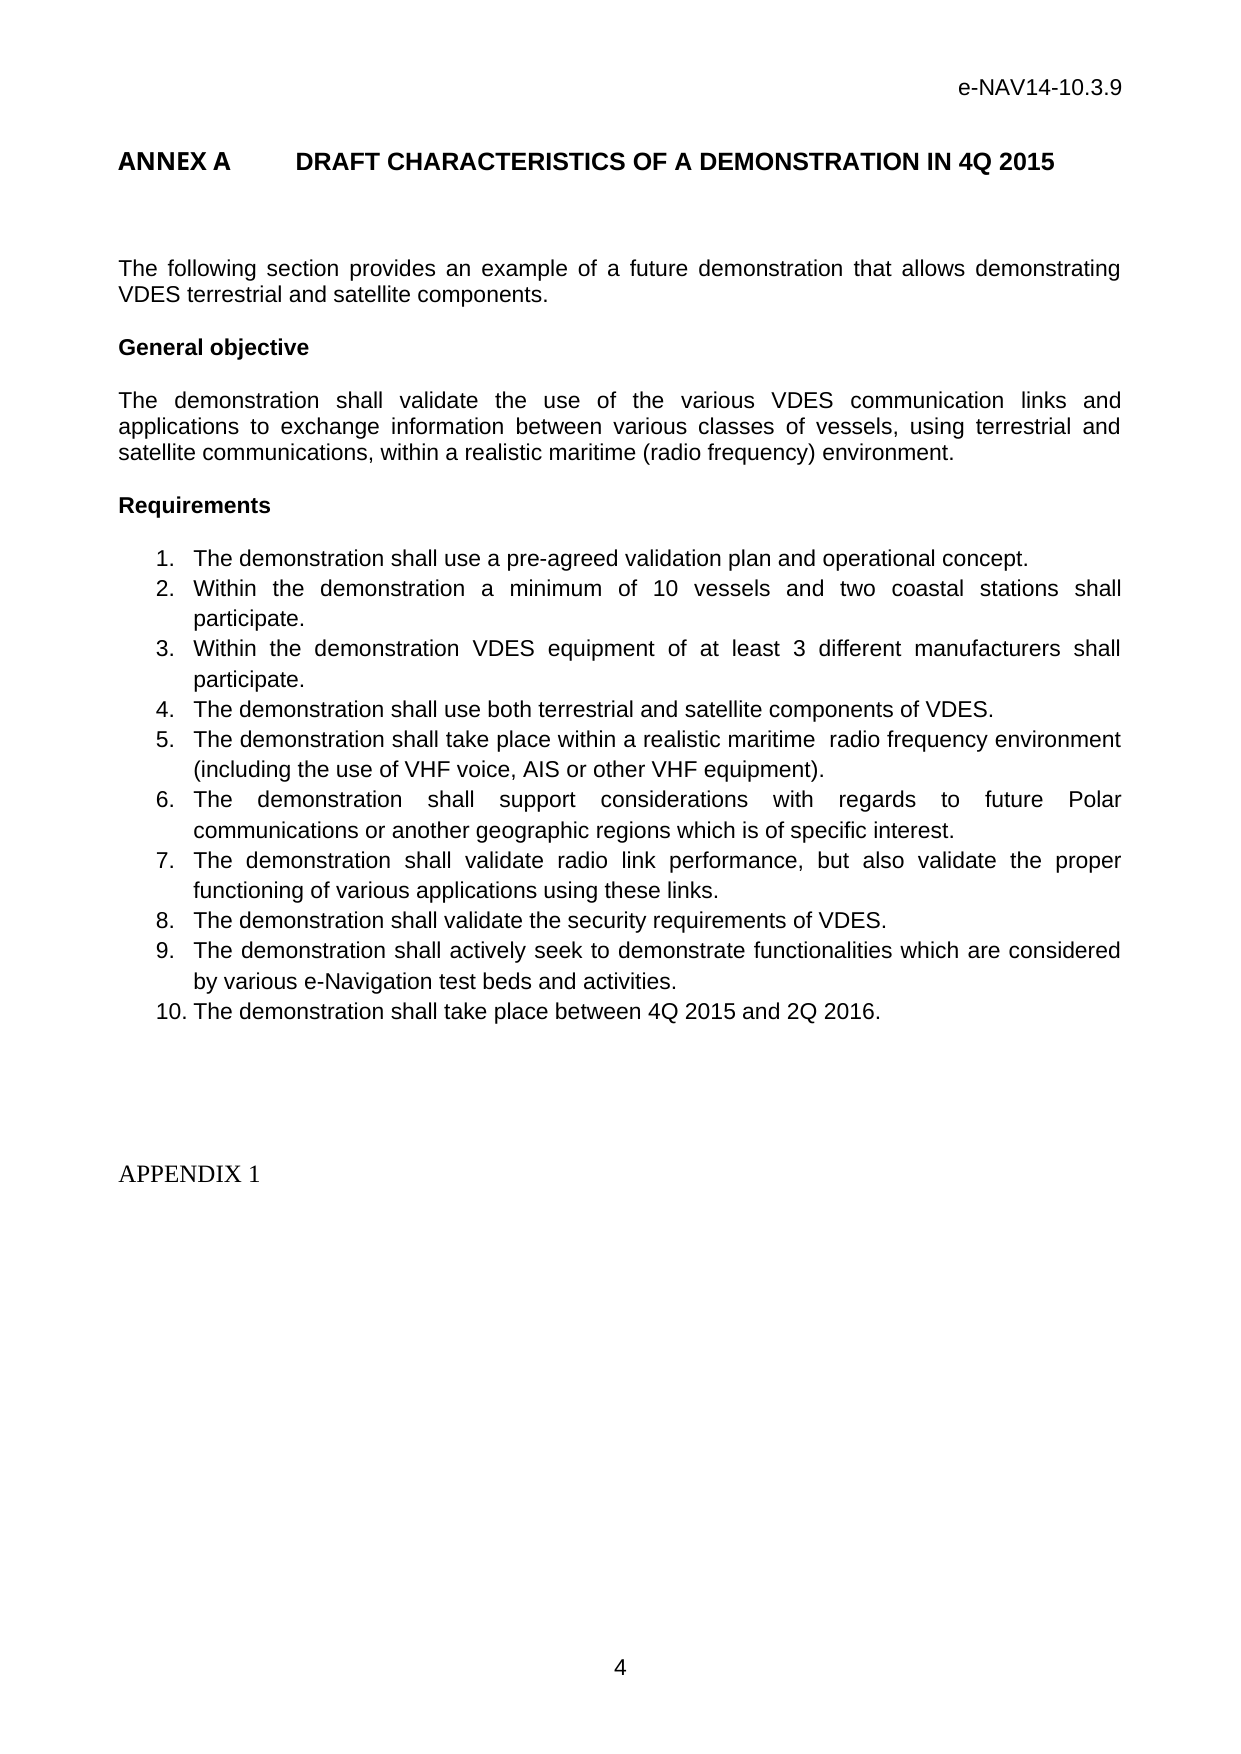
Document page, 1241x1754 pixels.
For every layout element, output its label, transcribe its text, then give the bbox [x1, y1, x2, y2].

text The following section provides an example of a future demonstration that allows demonstrating VDES terrestrial and satellite components. [118, 255, 1122, 308]
list The demonstration shall use a pre-agreed validation plan and operational concept. [156, 545, 1122, 571]
list The demonstration shall actively seek to demonstrate functionalities which are considered by various e-Navigation test beds and activities. [156, 937, 1122, 994]
list Within the demonstration a minimum of 10 vessels and two coastal stations shall participate. [156, 575, 1122, 632]
text General objective [118, 334, 1122, 360]
list The demonstration shall validate the security requirements of VDES. [156, 907, 1122, 934]
list Within the demonstration VDES equipment of at least 3 different manufacturers shall participate. [156, 635, 1122, 692]
list The demonstration shall support considerations with regards to future Polar communications or another geographic regions which is of specific interest. [156, 786, 1122, 843]
list The demonstration shall take place between 4Q 2015 and 2Q 2016. [156, 998, 1122, 1024]
text Draft characteristics of a demonstration in 4Q 2015 [118, 143, 1122, 177]
text The demonstration shall validate the use of the various VDES communication links and applications to exchange information between various classes of vessels, using terrestrial and satellite communications, within a realistic maritime (radio frequency) environment. [118, 387, 1122, 466]
text Requirements [118, 492, 1122, 518]
list The demonstration shall take place within a realistic maritime radio frequency environment (including the use of VHF voice, AIS or other VHF equipment). [156, 726, 1122, 783]
list The demonstration shall use both terrestrial and satellite components of VDES. [156, 696, 1122, 722]
list The demonstration shall validate radio link performance, but also validate the proper functioning of various applications using these links. [156, 847, 1122, 903]
